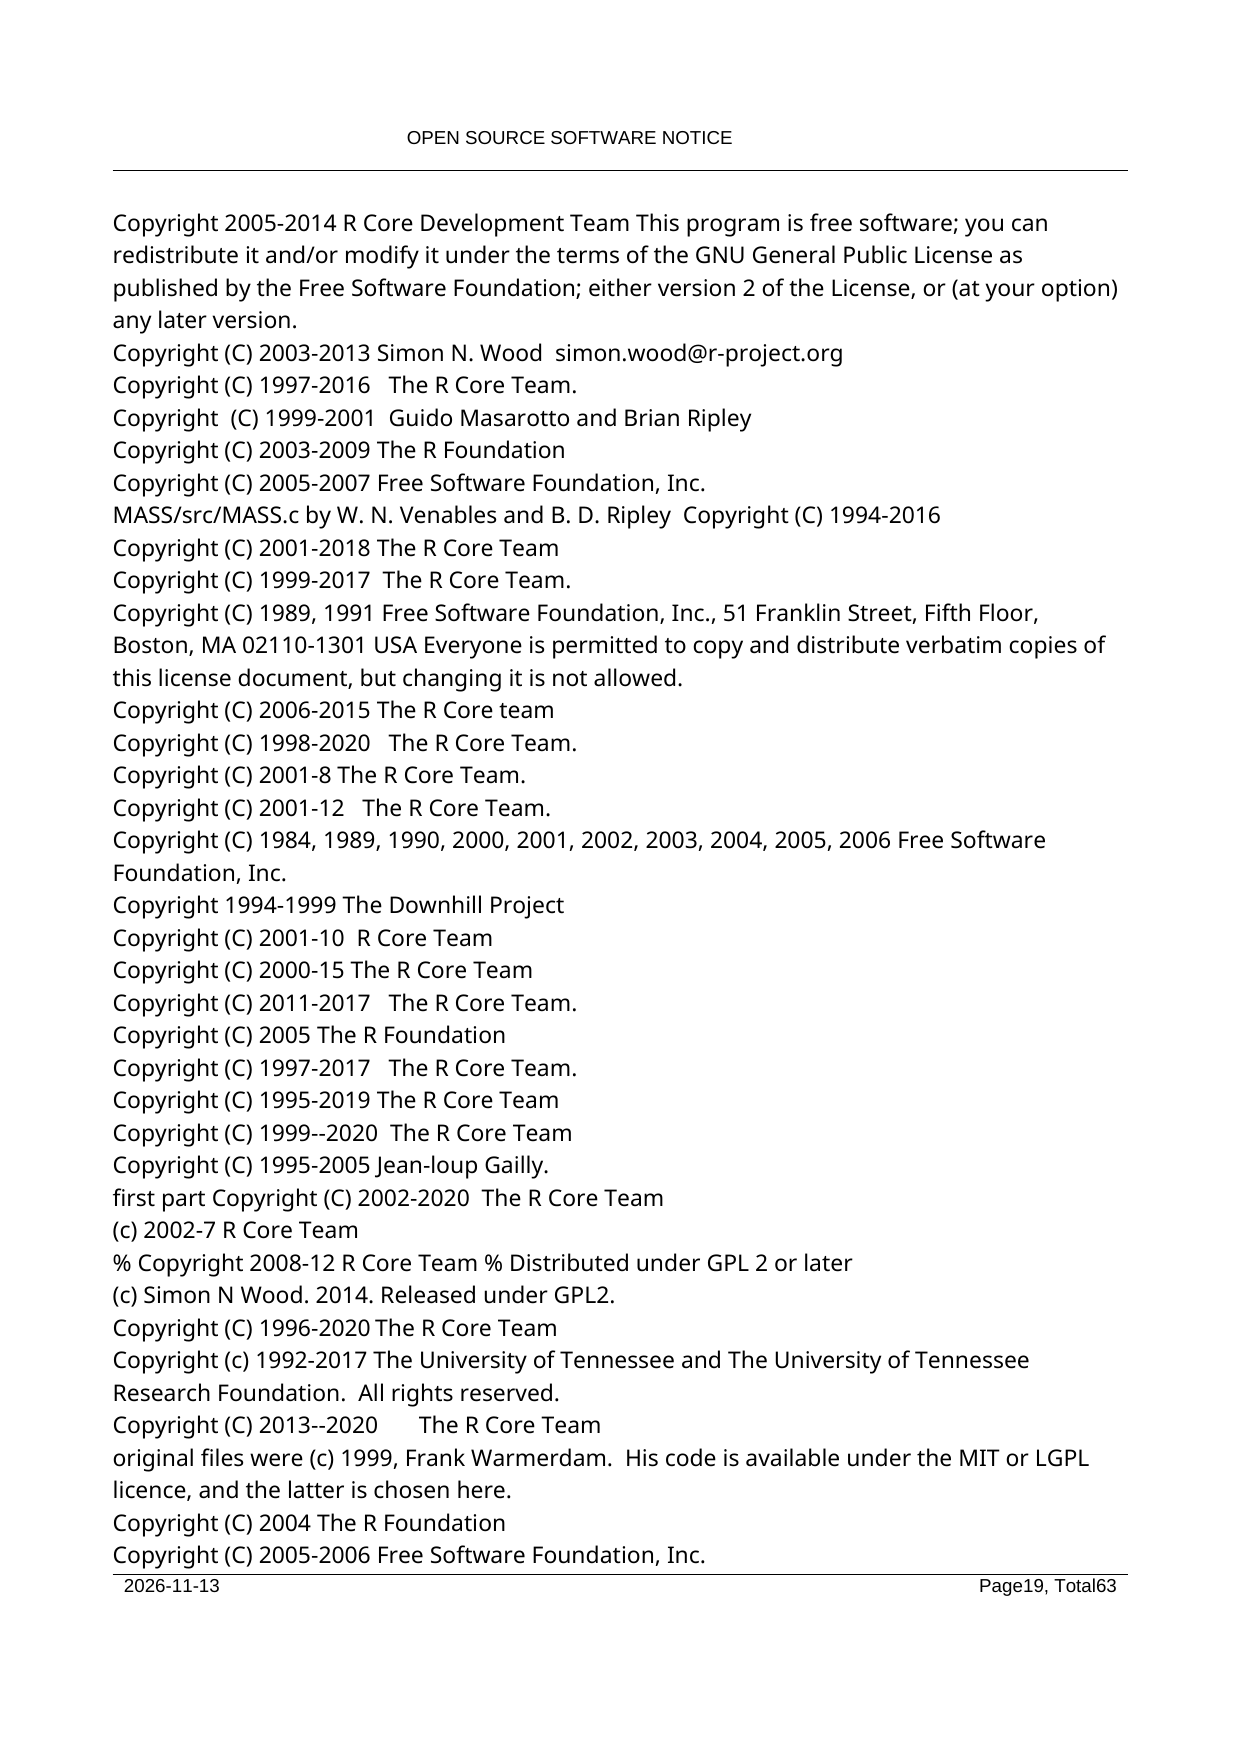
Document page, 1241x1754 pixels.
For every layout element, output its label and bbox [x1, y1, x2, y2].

text [112, 206, 1128, 1571]
